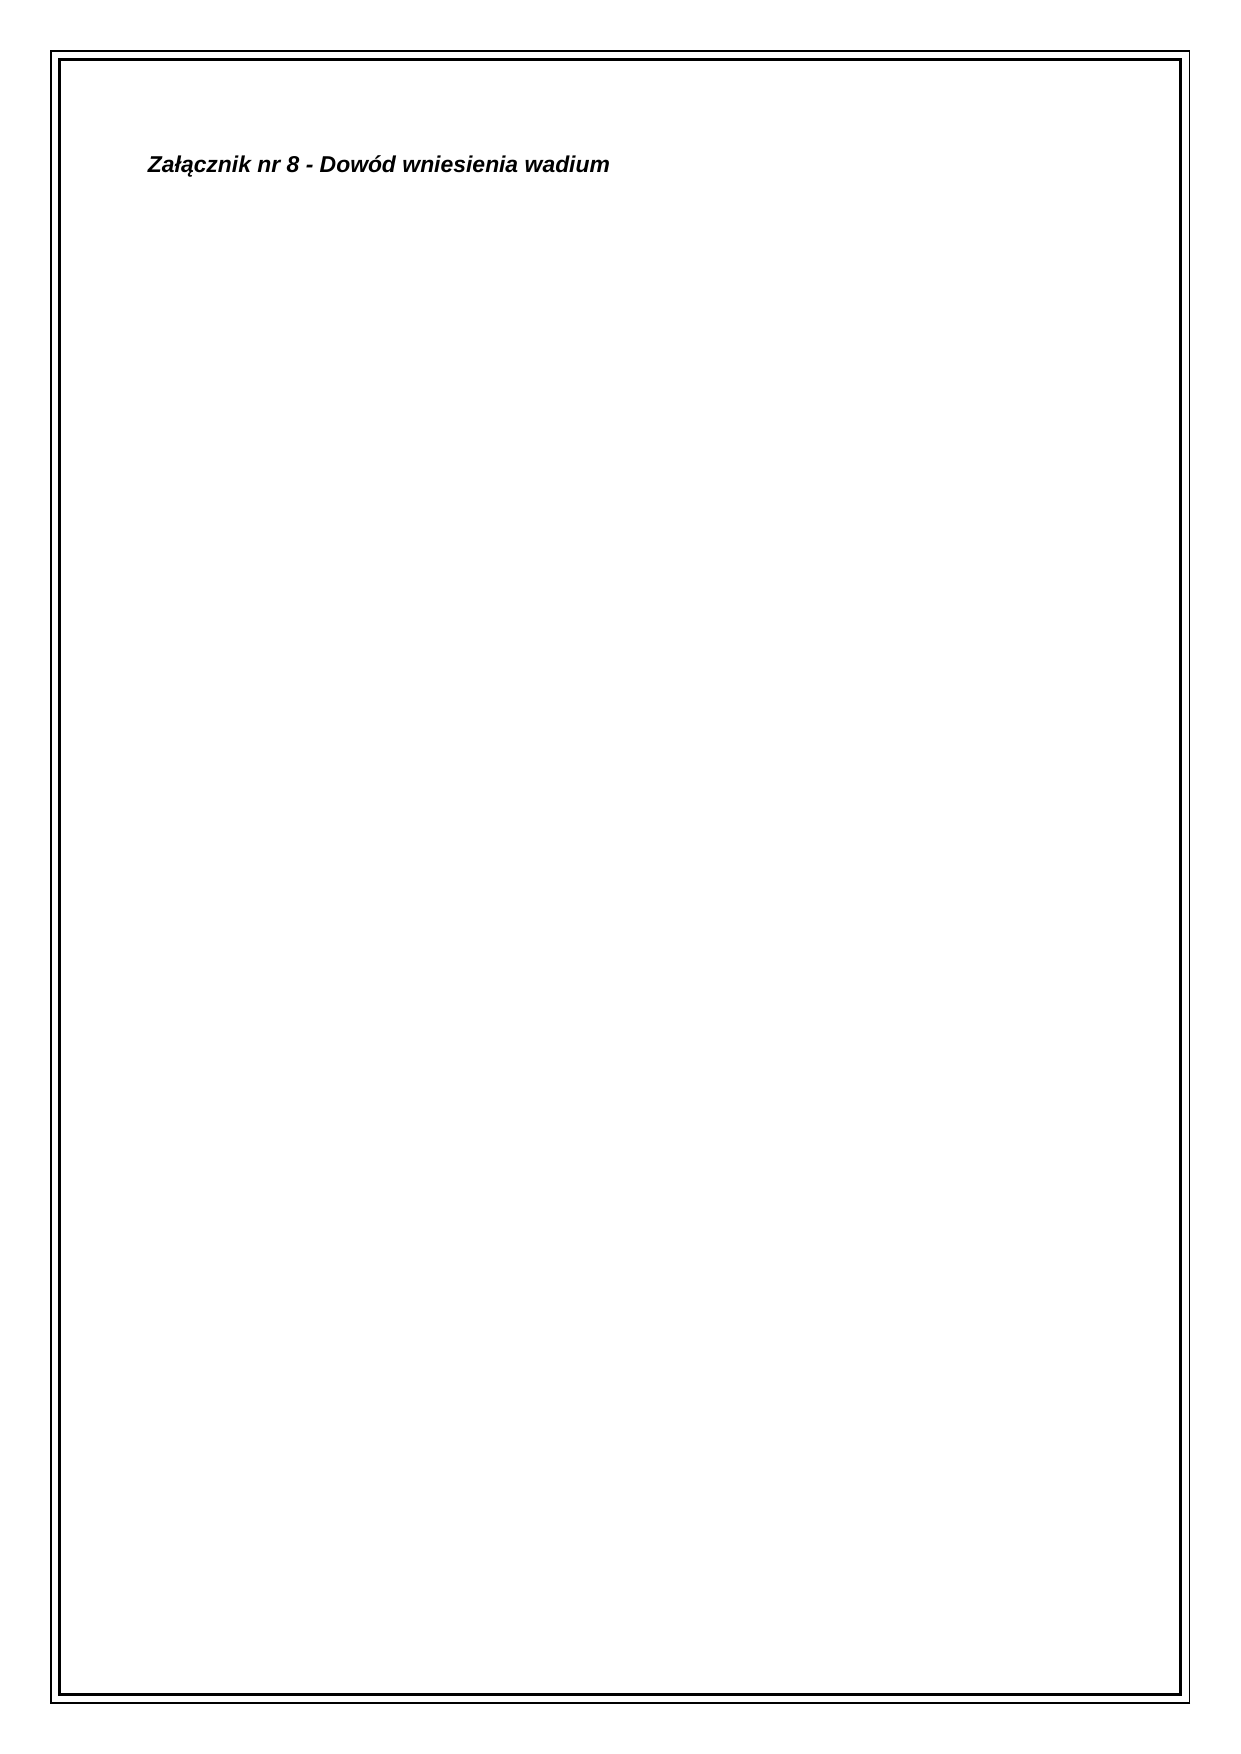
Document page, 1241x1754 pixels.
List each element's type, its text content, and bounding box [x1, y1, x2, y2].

subtitle Załącznik nr 8 - Dowód wniesienia wadium [148, 148, 1093, 179]
